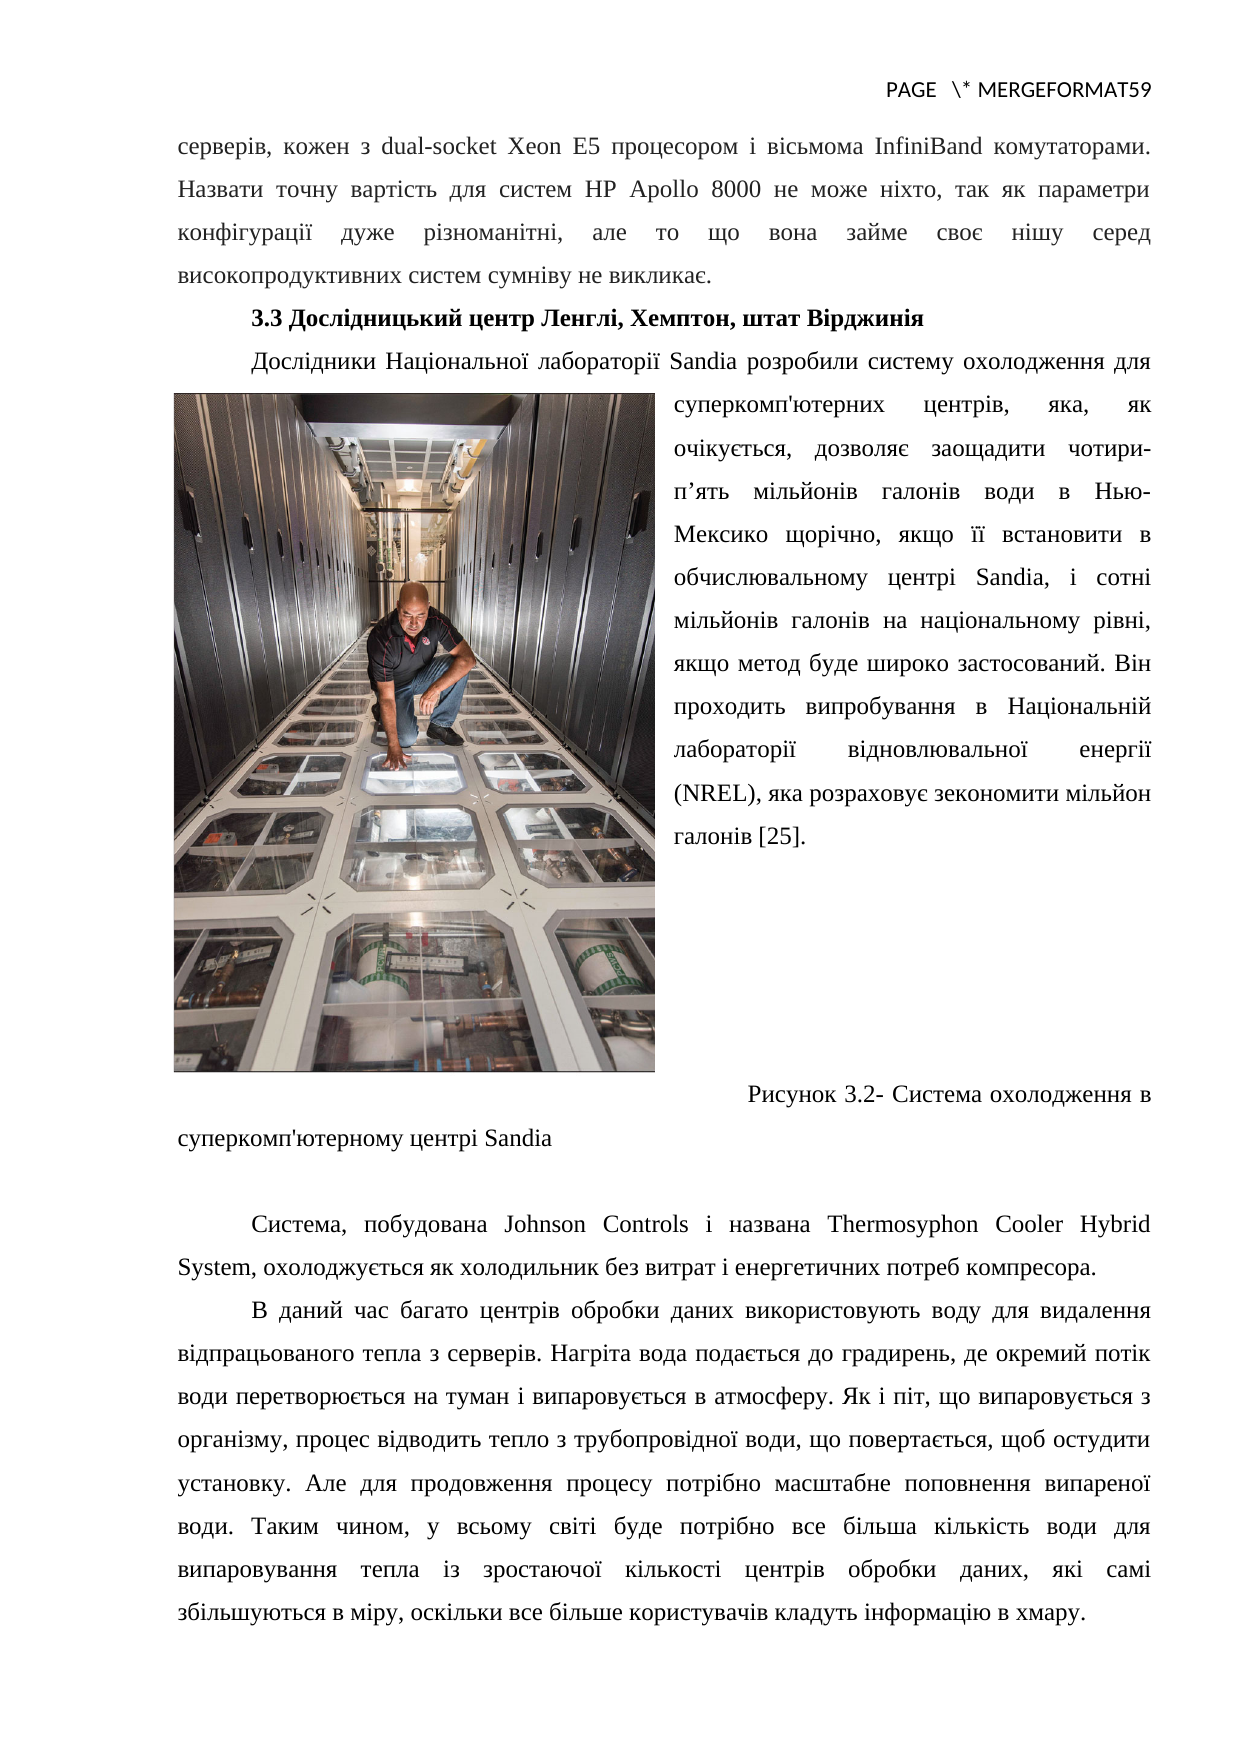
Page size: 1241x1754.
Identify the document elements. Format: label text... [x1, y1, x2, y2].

text Система, побудована Johnson Controls і названа Thermosyphon Cooler Hybrid System, охолоджується як холодильник без витрат і енергетичних потреб компресора. [177, 1209, 1152, 1281]
picture [173, 393, 655, 1074]
text Дослідники Національної лабораторії Sandia розробили систему охолодження для суперкомп'ютерних центрів, яка, як очікується, дозволяє заощадити чотири-п’ять мільйонів галонів води в Нью-Мексико щорічно, якщо її встановити в обчислювальному центрі Sandia, і сотні мільйонів галонів на національному рівні, якщо метод буде широко застосований. Він проходить випробування в Національній лабораторії відновлювальної енергії (NREL), яка розраховує зекономити мільйон галонів [25]. [177, 346, 1152, 849]
text В даний час багато центрів обробки даних використовують воду для видалення відпрацьованого тепла з серверів. Нагріта вода подається до градирень, де окремий потік води перетворюється на туман і випаровується в атмосферу. Як і піт, що випаровується з організму, процес відводить тепло з трубопровідної води, що повертається, щоб остудити установку. Але для продовження процесу потрібно масштабне поповнення випареної води. Таким чином, у всьому світі буде потрібно все більша кількість води для випаровування тепла із зростаючої кількості центрів обробки даних, які самі збільшуються в міру, оскільки все більше користувачів кладуть інформацію в хмару. [177, 1295, 1152, 1626]
text 3.3 Дослідницький центр Ленглі, Хемптон, штат Вірджинія [177, 303, 1152, 332]
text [177, 131, 1152, 289]
text Рисунок 3.2- Система охолодження в суперкомп'ютерному центрі Sandia [177, 1079, 1152, 1151]
